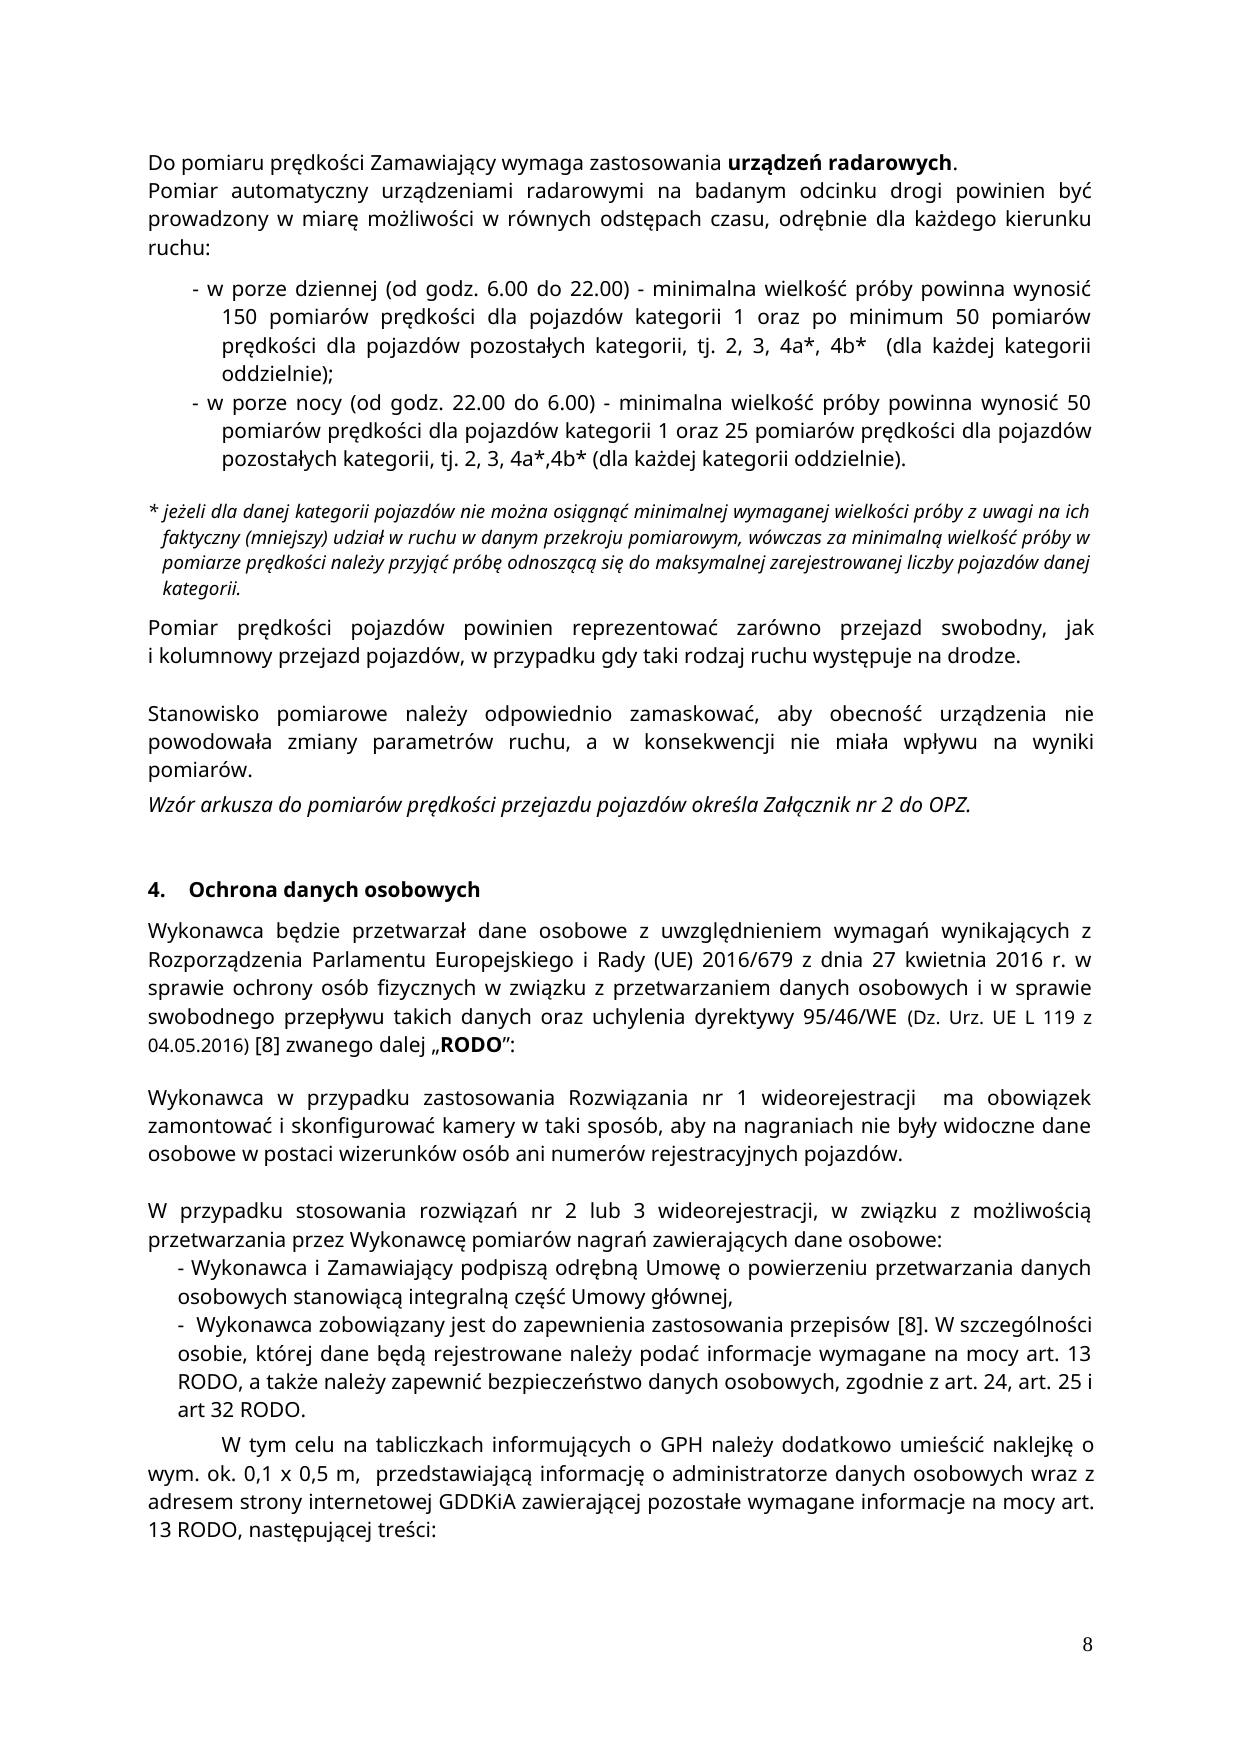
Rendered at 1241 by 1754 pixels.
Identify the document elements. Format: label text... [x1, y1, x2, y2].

list - w porze nocy (od godz. 22.00 do 6.00) - minimalna wielkość próby powinna wynosić 50 pomiarów prędkości dla pojazdów kategorii 1 oraz 25 pomiarów prędkości dla pojazdów pozostałych kategorii, tj. 2, 3, 4a*,4b* (dla każdej kategorii oddzielnie). [192, 388, 1093, 473]
text Pomiar prędkości pojazdów powinien reprezentować zarówno przejazd swobodny, jak i kolumnowy przejazd pojazdów, w przypadku gdy taki rodzaj ruchu występuje na drodze. [148, 613, 1095, 670]
text W przypadku stosowania rozwiązań nr 2 lub 3 wideorejestracji, w związku z możliwością przetwarzania przez Wykonawcę pomiarów nagrań zawierających dane osobowe: [148, 1196, 1093, 1253]
text W tym celu na tabliczkach informujących o GPH należy dodatkowo umieścić naklejkę o wym. ok. 0,1 x 0,5 m, przedstawiającą informację o administratorze danych osobowych wraz z adresem strony internetowej GDDKiA zawierającej pozostałe wymagane informacje na mocy art. 13 RODO, następującej treści: [148, 1430, 1096, 1544]
text Wykonawca będzie przetwarzał dane osobowe z uwzględnieniem wymagań wynikających z Rozporządzenia Parlamentu Europejskiego i Rady (UE) 2016/679 z dnia 27 kwietnia 2016 r. w sprawie ochrony osób fizycznych w związku z przetwarzaniem danych osobowych i w sprawie swobodnego przepływu takich danych oraz uchylenia dyrektywy 95/46/WE (Dz. Urz. UE L 119 z 04.05.2016) [8] zwanego dalej „RODO”: [148, 916, 1093, 1059]
text Wykonawca w przypadku zastosowania Rozwiązania nr 1 wideorejestracji ma obowiązek zamontować i skonfigurować kamery w taki sposób, aby na nagraniach nie były widoczne dane osobowe w postaci wizerunków osób ani numerów rejestracyjnych pojazdów. [148, 1083, 1093, 1168]
list Ochrona danych osobowych [148, 876, 1093, 904]
text Wzór arkusza do pomiarów prędkości przejazdu pojazdów określa Załącznik nr 2 do OPZ. [148, 790, 1096, 819]
list - Wykonawca zobowiązany jest do zapewnienia zastosowania przepisów [8]. W szczególności osobie, której dane będą rejestrowane należy podać informacje wymagane na mocy art. 13 RODO, a także należy zapewnić bezpieczeństwo danych osobowych, zgodnie z art. 24, art. 25 i art 32 RODO. [177, 1310, 1093, 1424]
list - Wykonawca i Zamawiający podpiszą odrębną Umowę o powierzeniu przetwarzania danych osobowych stanowiącą integralną część Umowy głównej, [177, 1253, 1093, 1310]
text Do pomiaru prędkości Zamawiający wymaga zastosowania urządzeń radarowych. [148, 148, 1093, 176]
list * jeżeli dla danej kategorii pojazdów nie można osiągnąć minimalnej wymaganej wielkości próby z uwagi na ich faktyczny (mniejszy) udział w ruchu w danym przekroju pomiarowym, wówczas za minimalną wielkość próby w pomiarze prędkości należy przyjąć próbę odnoszącą się do maksymalnej zarejestrowanej liczby pojazdów danej kategorii. [148, 498, 1093, 601]
text Pomiar automatyczny urządzeniami radarowymi na badanym odcinku drogi powinien być prowadzony w miarę możliwości w równych odstępach czasu, odrębnie dla każdego kierunku ruchu: [148, 176, 1093, 261]
text Stanowisko pomiarowe należy odpowiednio zamaskować, aby obecność urządzenia nie powodowała zmiany parametrów ruchu, a w konsekwencji nie miała wpływu na wyniki pomiarów. [148, 699, 1095, 784]
list - w porze dziennej (od godz. 6.00 do 22.00) - minimalna wielkość próby powinna wynosić 150 pomiarów prędkości dla pojazdów kategorii 1 oraz po minimum 50 pomiarów prędkości dla pojazdów pozostałych kategorii, tj. 2, 3, 4a*, 4b* (dla każdej kategorii oddzielnie); [192, 274, 1093, 388]
